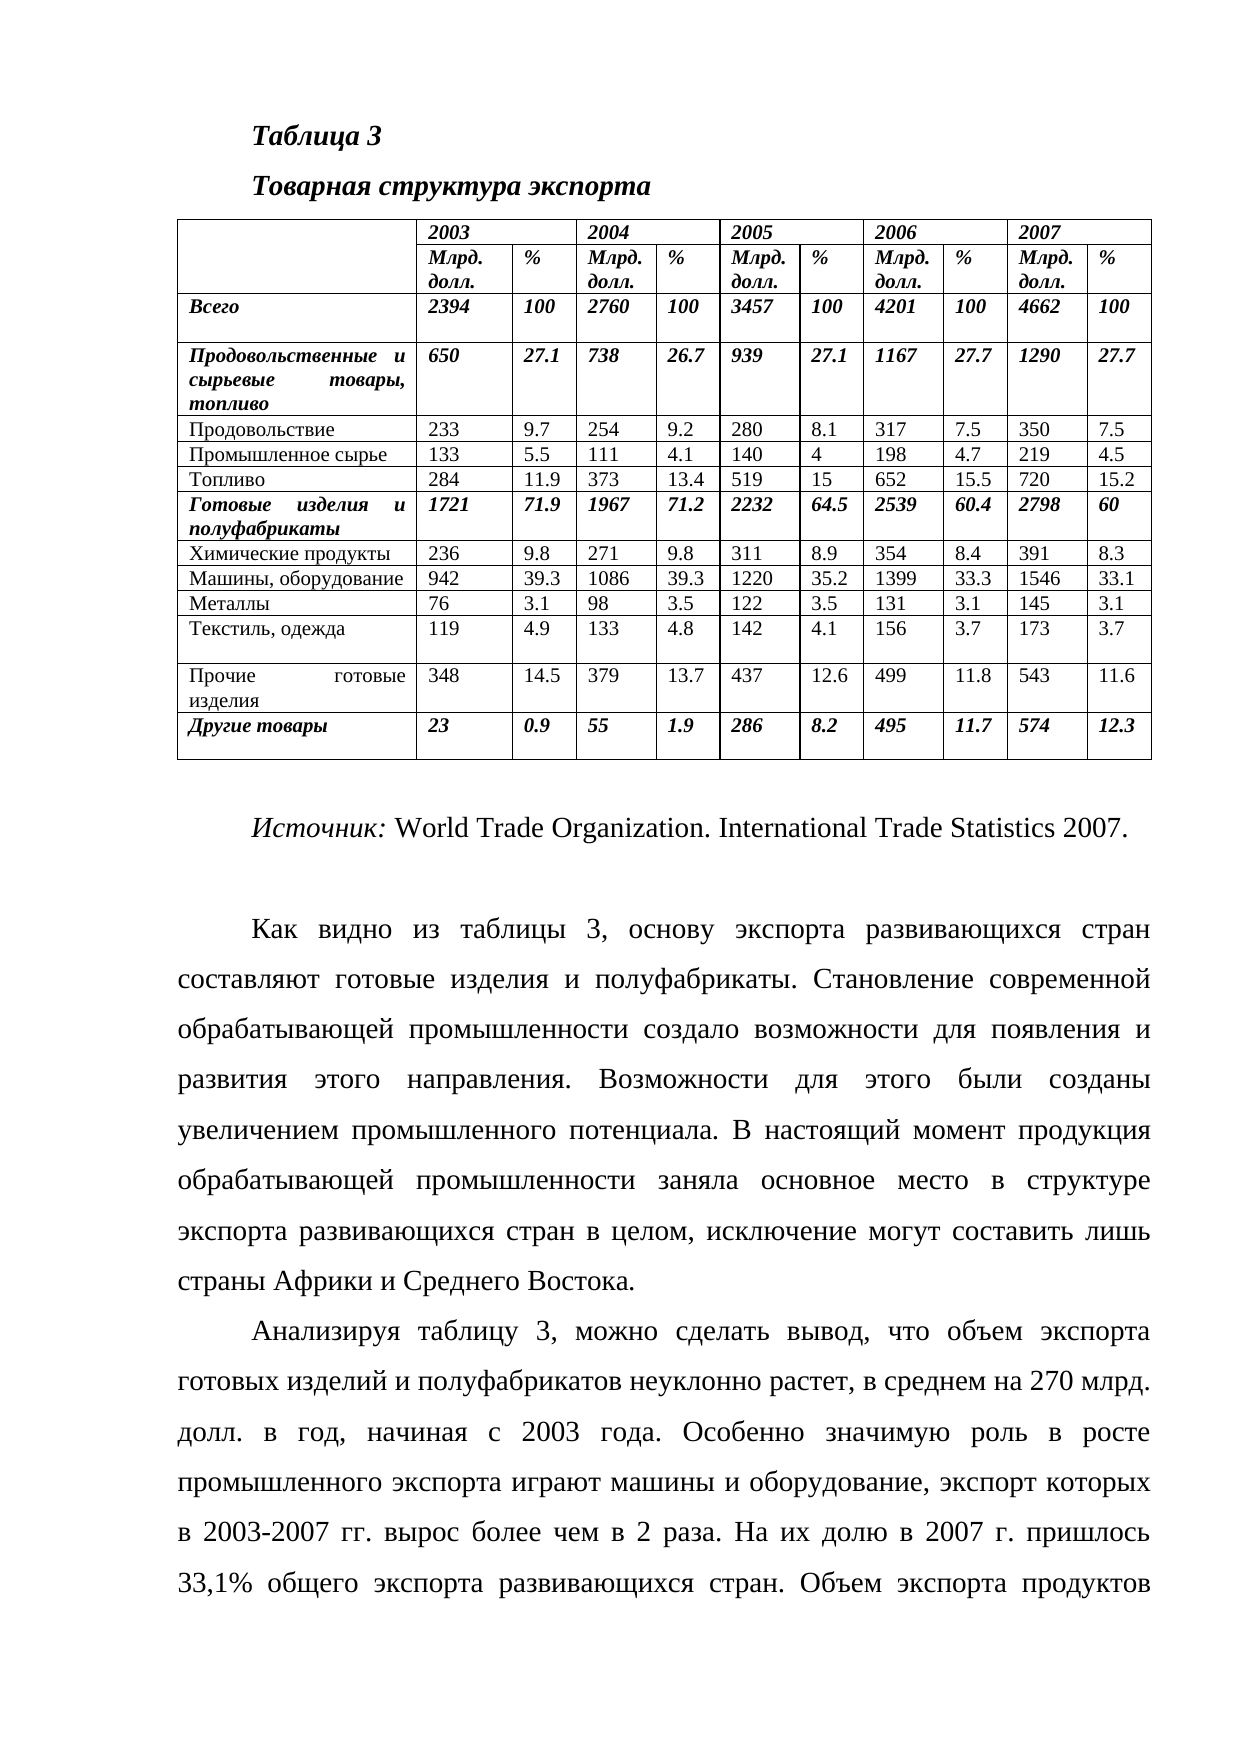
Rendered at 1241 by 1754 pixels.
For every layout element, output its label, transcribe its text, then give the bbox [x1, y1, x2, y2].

table_cell 650 [417, 343, 512, 415]
table_cell 4.1 [801, 616, 863, 662]
table_cell 4.9 [513, 616, 576, 662]
table_cell 3.5 [657, 591, 719, 615]
table_cell Химические продукты [178, 541, 416, 565]
table_cell 3.7 [1088, 616, 1151, 662]
table_cell 4662 [1008, 294, 1087, 342]
table_cell 348 [417, 664, 512, 712]
table_cell 98 [577, 591, 656, 615]
table_cell 60 [1088, 492, 1151, 540]
table_cell 350 [1008, 416, 1087, 441]
table_cell 11.8 [944, 664, 1007, 712]
table_cell 26.7 [657, 343, 719, 415]
table_cell 317 [864, 416, 943, 441]
table_cell 8.3 [1088, 541, 1151, 565]
table_cell Продовольствие [178, 416, 416, 441]
table_header [178, 220, 416, 293]
table_cell 9.7 [513, 416, 576, 441]
table_cell 27.1 [513, 343, 576, 415]
table_cell 7.5 [1088, 416, 1151, 441]
table_cell 100 [513, 294, 576, 342]
table_cell Текстиль, одежда [178, 616, 416, 662]
table_cell 5.5 [513, 442, 576, 466]
table_cell % [1088, 245, 1151, 293]
table_header 2005 [721, 220, 863, 244]
table_cell 4.7 [944, 442, 1007, 466]
table_cell 9.2 [657, 416, 719, 441]
table_cell 233 [417, 416, 512, 441]
text Таблица 3 [177, 118, 1152, 152]
table_cell 3.7 [944, 616, 1007, 662]
table_cell 1399 [864, 566, 943, 590]
table_cell 64.5 [801, 492, 863, 540]
table_cell Промышленное сырье [178, 442, 416, 466]
table_cell 100 [801, 294, 863, 342]
table_cell 4.8 [657, 616, 719, 662]
table_cell 111 [577, 442, 656, 466]
table_header 2004 [577, 220, 719, 244]
table_cell 311 [721, 541, 799, 565]
table_cell 3.1 [513, 591, 576, 615]
table_cell 720 [1008, 467, 1087, 491]
table_cell Млрд. долл. [864, 245, 943, 293]
table_cell 33.3 [944, 566, 1007, 590]
table_cell 286 [721, 713, 799, 759]
table_cell 373 [577, 467, 656, 491]
table_cell 574 [1008, 713, 1087, 759]
table_cell Млрд. долл. [577, 245, 656, 293]
table_cell 55 [577, 713, 656, 759]
table_cell 173 [1008, 616, 1087, 662]
table_cell Металлы [178, 591, 416, 615]
table_cell 133 [417, 442, 512, 466]
table_cell 391 [1008, 541, 1087, 565]
table_cell 354 [864, 541, 943, 565]
table_cell 15.5 [944, 467, 1007, 491]
table_cell 71.2 [657, 492, 719, 540]
table_cell 9.8 [657, 541, 719, 565]
table_cell 4.5 [1088, 442, 1151, 466]
table_cell 2539 [864, 492, 943, 540]
table_cell 8.1 [801, 416, 863, 441]
table_cell Всего [178, 294, 416, 342]
table_cell 100 [657, 294, 719, 342]
table_cell 9.8 [513, 541, 576, 565]
table_cell 7.5 [944, 416, 1007, 441]
table_cell 13.4 [657, 467, 719, 491]
table_cell 219 [1008, 442, 1087, 466]
table_cell 1546 [1008, 566, 1087, 590]
table_cell 140 [721, 442, 799, 466]
table_cell 100 [944, 294, 1007, 342]
table_cell 133 [577, 616, 656, 662]
table_cell 939 [721, 343, 799, 415]
table_cell 131 [864, 591, 943, 615]
table_cell 2232 [721, 492, 799, 540]
table_cell 15.2 [1088, 467, 1151, 491]
table_cell 8.2 [801, 713, 863, 759]
table_cell % [801, 245, 863, 293]
table_cell 495 [864, 713, 943, 759]
table_cell 2760 [577, 294, 656, 342]
table_cell 271 [577, 541, 656, 565]
table_cell 11.9 [513, 467, 576, 491]
table_cell 1.9 [657, 713, 719, 759]
table_cell 13.7 [657, 664, 719, 712]
table_cell 1290 [1008, 343, 1087, 415]
table_cell Прочие готовые изделия [178, 664, 416, 712]
table_cell 119 [417, 616, 512, 662]
table_header 2003 [417, 220, 576, 244]
table_cell 156 [864, 616, 943, 662]
table_cell 499 [864, 664, 943, 712]
table_cell 1167 [864, 343, 943, 415]
table_cell 0.9 [513, 713, 576, 759]
table_cell 122 [721, 591, 799, 615]
table_cell 738 [577, 343, 656, 415]
text Как видно из таблицы 3, основу экспорта развивающихся стран составляют готовые изделия и полуфабрикаты. Становление современной обрабатывающей промышленности создало возможности для появления и развития этого направления. Возможности для этого были созданы увеличением промышленного потенциала. В настоящий момент продукция обрабатывающей промышленности заняла основное место в структуре экспорта развивающихся стран в целом, исключение могут составить лишь страны Африки и Среднего Востока. [177, 911, 1152, 1296]
table_cell Млрд. долл. [417, 245, 512, 293]
table_cell 280 [721, 416, 799, 441]
table_cell 543 [1008, 664, 1087, 712]
table_cell 39.3 [513, 566, 576, 590]
table_cell 145 [1008, 591, 1087, 615]
table_cell 27.1 [801, 343, 863, 415]
table_cell 14.5 [513, 664, 576, 712]
table_cell 4 [801, 442, 863, 466]
table_cell 142 [721, 616, 799, 662]
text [177, 1313, 1152, 1598]
table_cell 2394 [417, 294, 512, 342]
text Товарная структура экспорта [177, 168, 1152, 202]
table_cell 3457 [721, 294, 799, 342]
table_cell 11.6 [1088, 664, 1151, 712]
table_cell 8.4 [944, 541, 1007, 565]
table_cell 942 [417, 566, 512, 590]
table_cell 3.1 [944, 591, 1007, 615]
table_cell % [944, 245, 1007, 293]
table_cell 2798 [1008, 492, 1087, 540]
table_cell 1967 [577, 492, 656, 540]
table_header 2007 [1008, 220, 1151, 244]
table_cell 27.7 [1088, 343, 1151, 415]
table_cell 11.7 [944, 713, 1007, 759]
table_cell 1220 [721, 566, 799, 590]
table_cell Млрд. долл. [721, 245, 799, 293]
table_cell Готовые изделия и полуфабрикаты [178, 492, 416, 540]
table_cell 379 [577, 664, 656, 712]
table_cell Другие товары [178, 713, 416, 759]
table_cell 519 [721, 467, 799, 491]
table_cell 12.6 [801, 664, 863, 712]
table_cell Топливо [178, 467, 416, 491]
table_cell 8.9 [801, 541, 863, 565]
table_cell 254 [577, 416, 656, 441]
table_cell 3.1 [1088, 591, 1151, 615]
table_header 2006 [864, 220, 1007, 244]
table_cell 35.2 [801, 566, 863, 590]
table_cell 4.1 [657, 442, 719, 466]
table_cell 652 [864, 467, 943, 491]
table_cell 15 [801, 467, 863, 491]
table_cell 39.3 [657, 566, 719, 590]
table_cell 100 [1088, 294, 1151, 342]
table_cell 23 [417, 713, 512, 759]
table_cell Продовольственные и сырьевые товары, топливо [178, 343, 416, 415]
table_cell 236 [417, 541, 512, 565]
table_cell 71.9 [513, 492, 576, 540]
table_cell Машины, оборудование [178, 566, 416, 590]
table_cell 60.4 [944, 492, 1007, 540]
table_cell % [513, 245, 576, 293]
table_cell 33.1 [1088, 566, 1151, 590]
table_cell % [657, 245, 719, 293]
table_cell 4201 [864, 294, 943, 342]
table_cell 3.5 [801, 591, 863, 615]
table_cell Млрд. долл. [1008, 245, 1087, 293]
text Источник: World Trade Organization. International Trade Statistics 2007. [177, 810, 1152, 844]
table_cell 12.3 [1088, 713, 1151, 759]
table_cell 198 [864, 442, 943, 466]
table_cell 76 [417, 591, 512, 615]
table_cell 27.7 [944, 343, 1007, 415]
table_cell 1721 [417, 492, 512, 540]
table_cell 437 [721, 664, 799, 712]
table_cell 1086 [577, 566, 656, 590]
table_cell 284 [417, 467, 512, 491]
